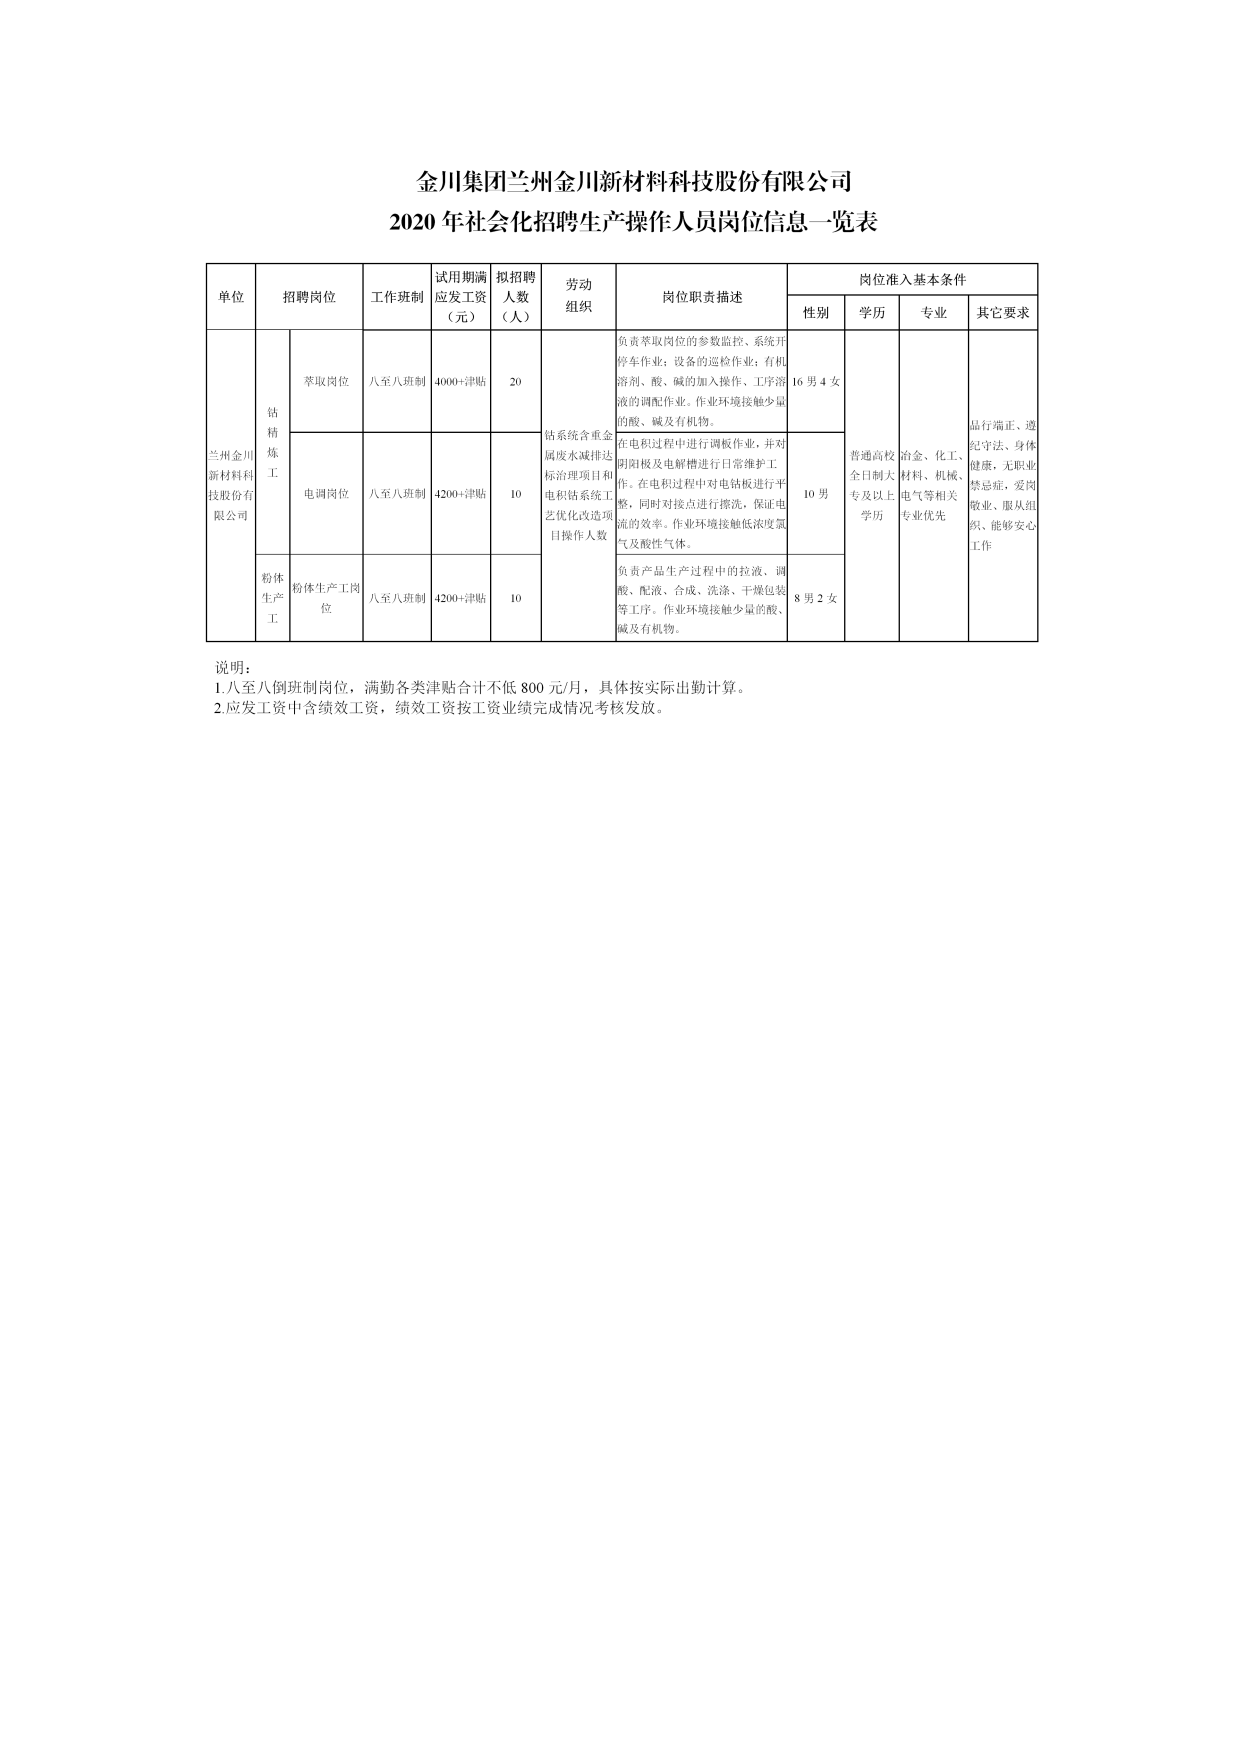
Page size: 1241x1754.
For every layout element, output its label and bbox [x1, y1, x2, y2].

picture [187, 162, 1053, 726]
